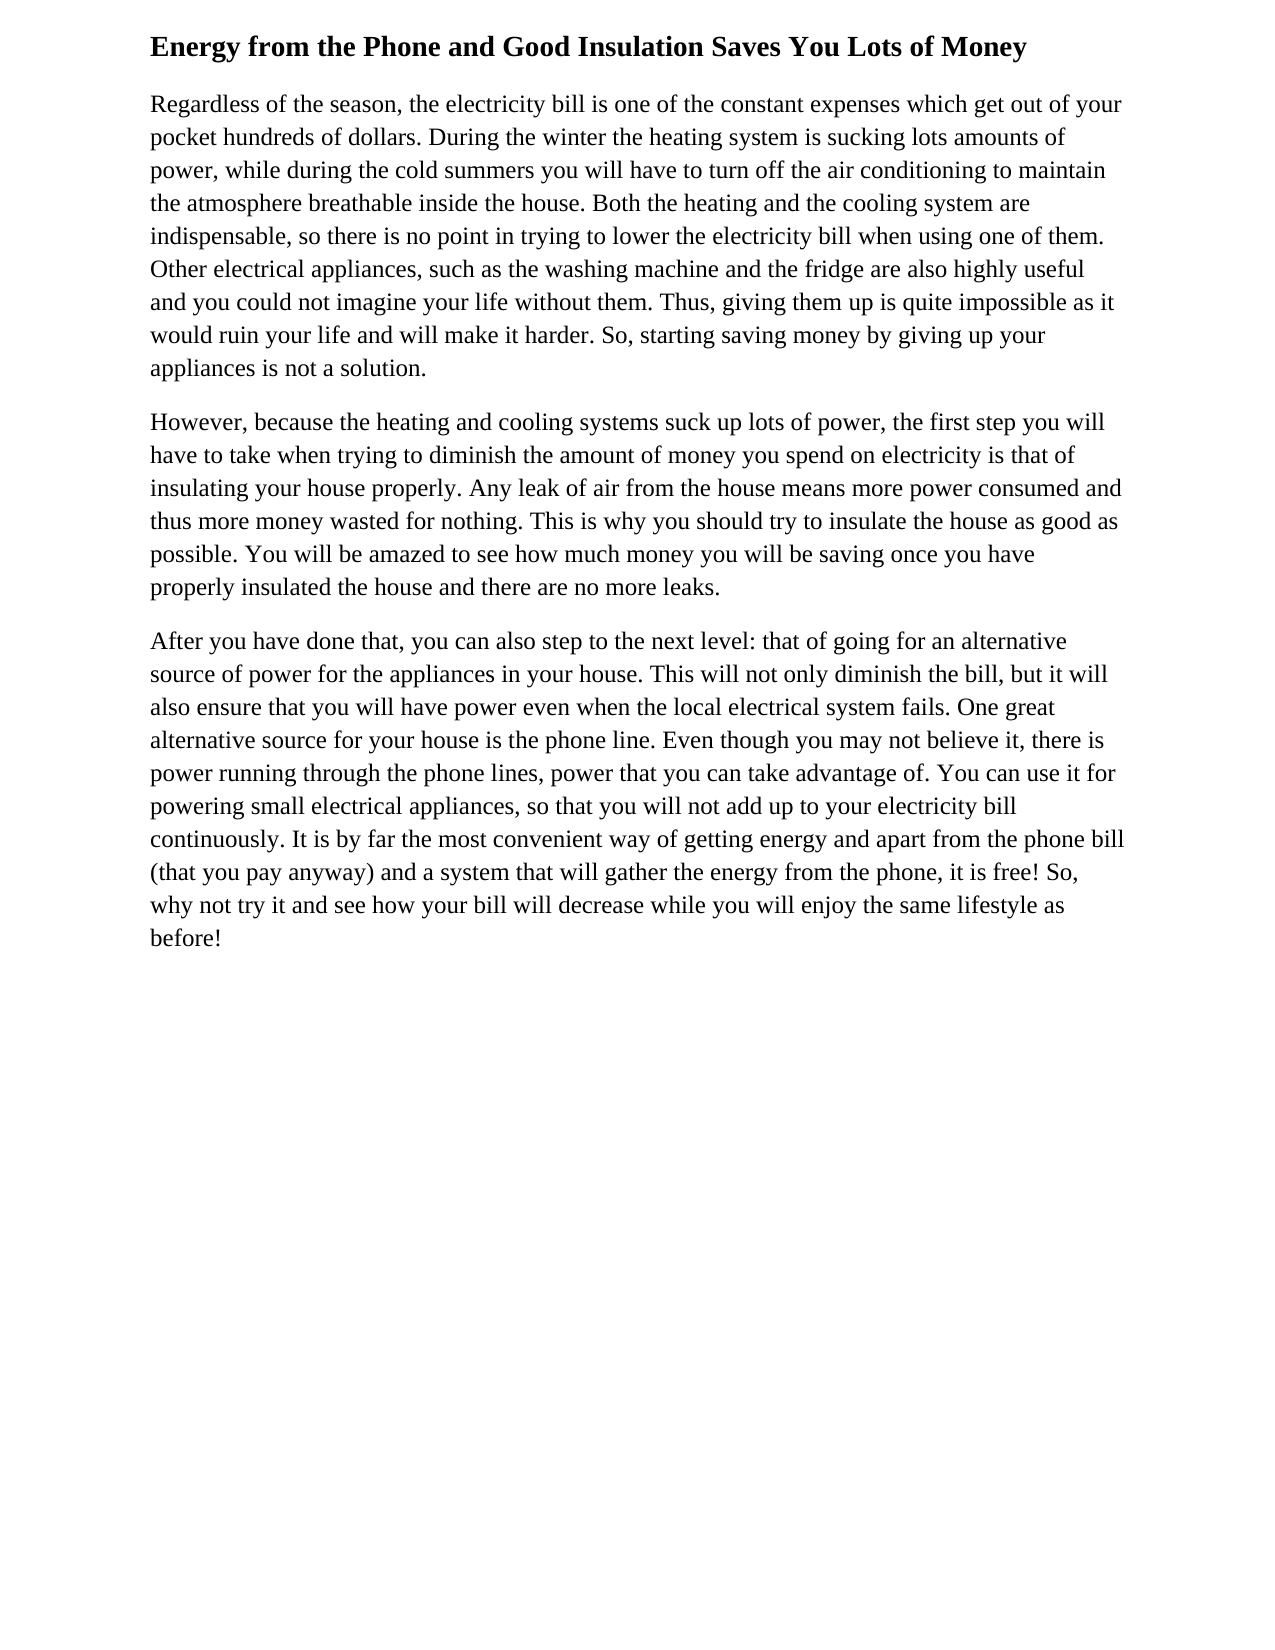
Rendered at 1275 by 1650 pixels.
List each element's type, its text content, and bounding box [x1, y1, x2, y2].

text After you have done that, you can also step to the next level: that of going for an alternative source of power for the appliances in your house. This will not only diminish the bill, but it will also ensure that you will have power even when the local electrical system fails. One great alternative source for your house is the phone line. Even though you may not believe it, there is power running through the phone lines, power that you can take advantage of. You can use it for powering small electrical appliances, so that you will not add up to your electricity bill continuously. It is by far the most convenient way of getting energy and apart from the phone bill (that you pay anyway) and a system that will gather the energy from the phone, it is free! So, why not try it and see how your bill will decrease while you will enjoy the same lifestyle as before! [150, 626, 1125, 952]
text Regardless of the season, the electricity bill is one of the constant expenses which get out of your pocket hundreds of dollars. During the winter the heating system is sucking lots amounts of power, while during the cold summers you will have to turn off the air conditioning to maintain the atmosphere breathable inside the house. Both the heating and the cooling system are indispensable, so there is no point in trying to lower the electricity bill when using one of them. Other electrical appliances, such as the washing machine and the fridge are also highly useful and you could not imagine your life without them. Thus, giving them up is quite impossible as it would ruin your life and will make it harder. So, starting saving money by giving up your appliances is not a solution. [150, 89, 1125, 382]
text Energy from the Phone and Good Insulation Saves You Lots of Money [150, 29, 1125, 63]
text However, because the heating and cooling systems suck up lots of power, the first step you will have to take when trying to diminish the amount of money you spend on electricity is that of insulating your house properly. Any leak of air from the house means more power consumed and thus more money wasted for nothing. This is why you should try to insulate the house as good as possible. You will be amazed to see how much money you will be saving once you have properly insulated the house and there are no more leaks. [150, 407, 1125, 601]
